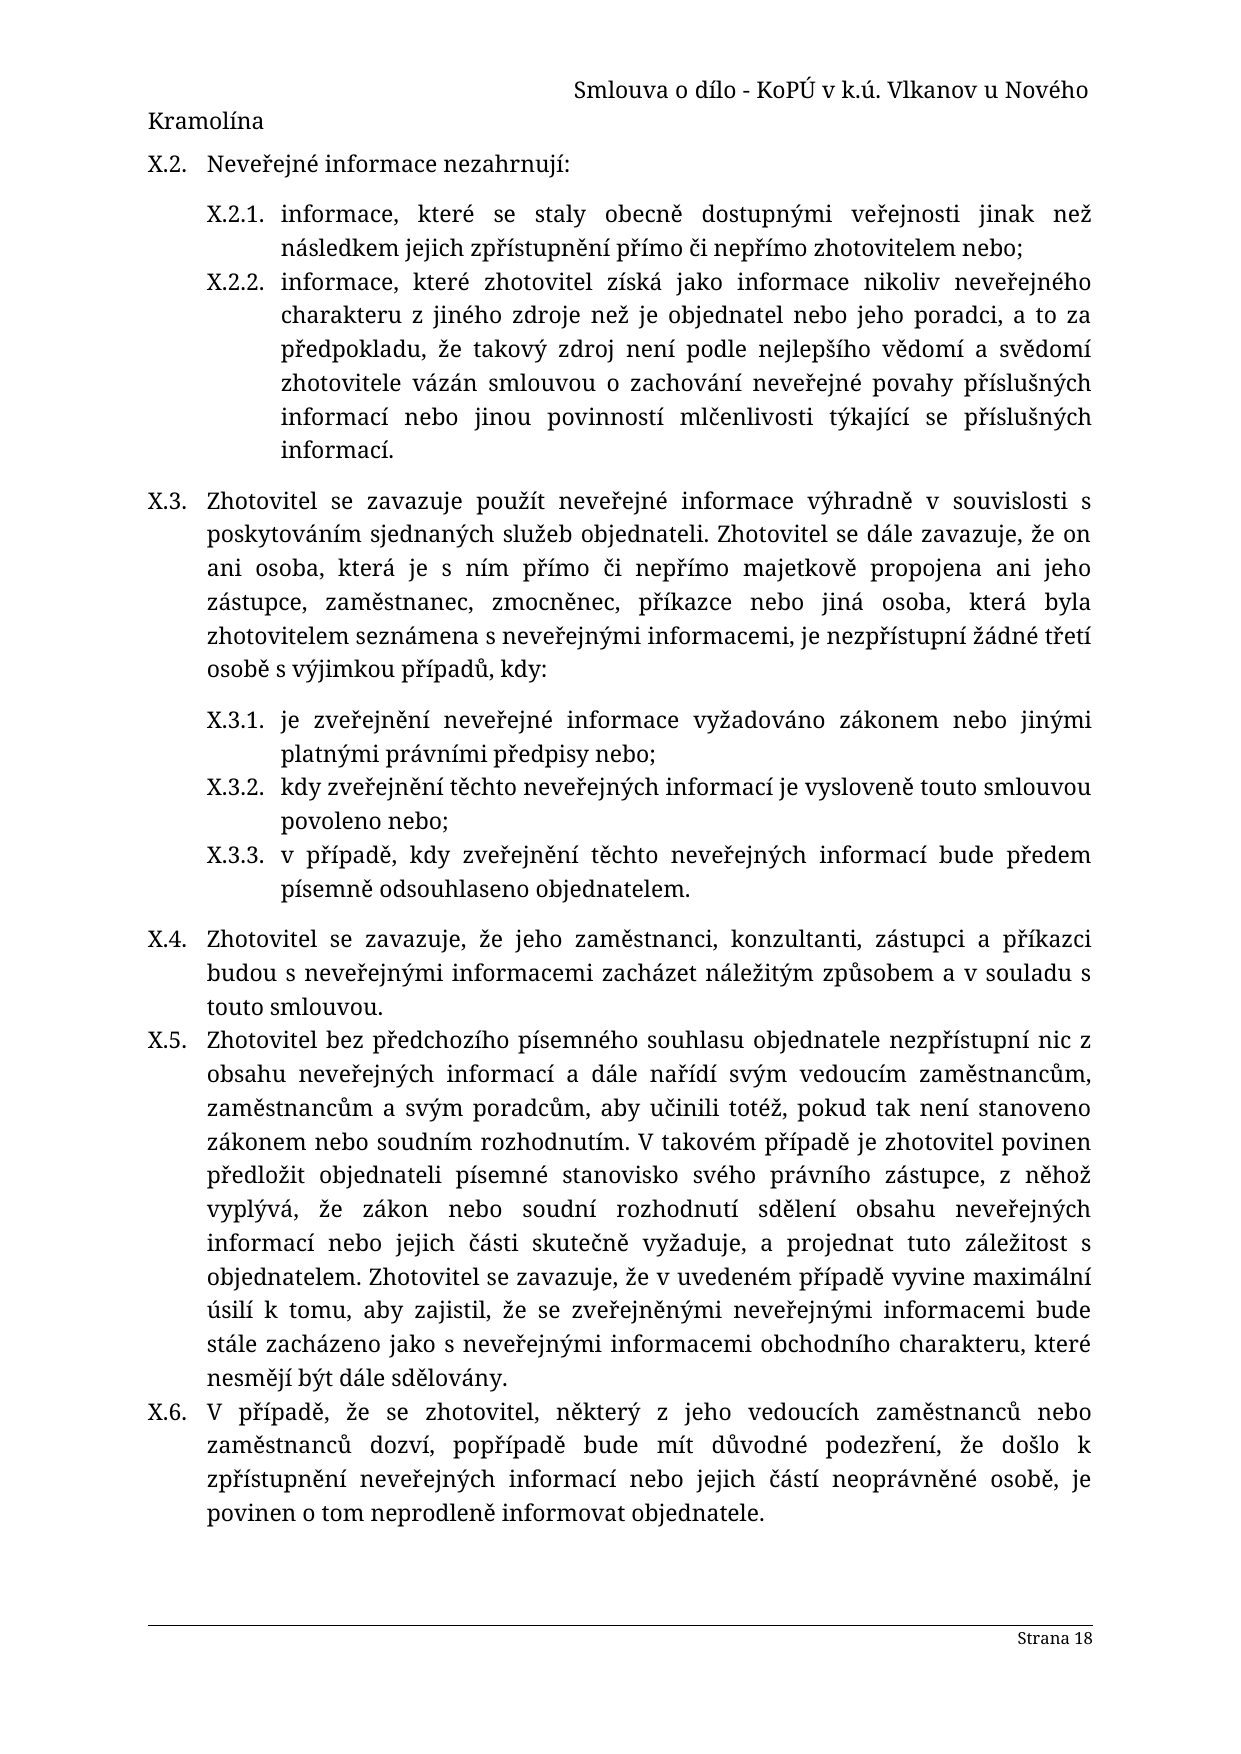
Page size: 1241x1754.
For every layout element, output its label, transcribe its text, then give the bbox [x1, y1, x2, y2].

list V případě, že se zhotovitel, některý z jeho vedoucích zaměstnanců nebo zaměstnanců dozví, popřípadě bude mít důvodné podezření, že došlo k zpřístupnění neveřejných informací nebo jejich částí neoprávněné osobě, je povinen o tom neprodleně informovat objednatele. [148, 1396, 1093, 1528]
list Zhotovitel se zavazuje, že jeho zaměstnanci, konzultanti, zástupci a příkazci budou s neveřejnými informacemi zacházet náležitým způsobem a v souladu s touto smlouvou. [148, 923, 1093, 1022]
text kdy zveřejnění těchto neveřejných informací je vysloveně touto smlouvou povoleno nebo; [207, 771, 1093, 836]
list Zhotovitel se zavazuje použít neveřejné informace výhradně v souvislosti s poskytováním sjednaných služeb objednateli. Zhotovitel se dále zavazuje, že on ani osoba, která je s ním přímo či nepřímo majetkově propojena ani jeho zástupce, zaměstnanec, zmocněnec, příkazce nebo jiná osoba, která byla zhotovitelem seznámena s neveřejnými informacemi, je nezpřístupní žádné třetí osobě s výjimkou případů, kdy: [148, 485, 1093, 685]
list Zhotovitel bez předchozího písemného souhlasu objednatele nezpřístupní nic z obsahu neveřejných informací a dále nařídí svým vedoucím zaměstnancům, zaměstnancům a svým poradcům, aby učinili totéž, pokud tak není stanoveno zákonem nebo soudním rozhodnutím. V takovém případě je zhotovitel povinen předložit objednateli písemné stanovisko svého právního zástupce, z něhož vyplývá, že zákon nebo soudní rozhodnutí sdělení obsahu neveřejných informací nebo jejich části skutečně vyžaduje, a projednat tuto záležitost s objednatelem. Zhotovitel se zavazuje, že v uvedeném případě vyvine maximální úsilí k tomu, aby zajistil, že se zveřejněnými neveřejnými informacemi bude stále zacházeno jako s neveřejnými informacemi obchodního charakteru, které nesmějí být dále sdělovány. [148, 1024, 1093, 1393]
list Neveřejné informace nezahrnují: [148, 148, 1093, 179]
text je zveřejnění neveřejné informace vyžadováno zákonem nebo jinými platnými právními předpisy nebo; [207, 704, 1093, 769]
text informace, které se staly obecně dostupnými veřejnosti jinak než následkem jejich zpřístupnění přímo či nepřímo zhotovitelem nebo; [207, 198, 1093, 263]
text informace, které zhotovitel získá jako informace nikoliv neveřejného charakteru z jiného zdroje než je objednatel nebo jeho poradci, a to za předpokladu, že takový zdroj není podle nejlepšího vědomí a svědomí zhotovitele vázán smlouvou o zachování neveřejné povahy příslušných informací nebo jinou povinností mlčenlivosti týkající se příslušných informací. [207, 266, 1093, 466]
text v případě, kdy zveřejnění těchto neveřejných informací bude předem písemně odsouhlaseno objednatelem. [207, 839, 1093, 904]
